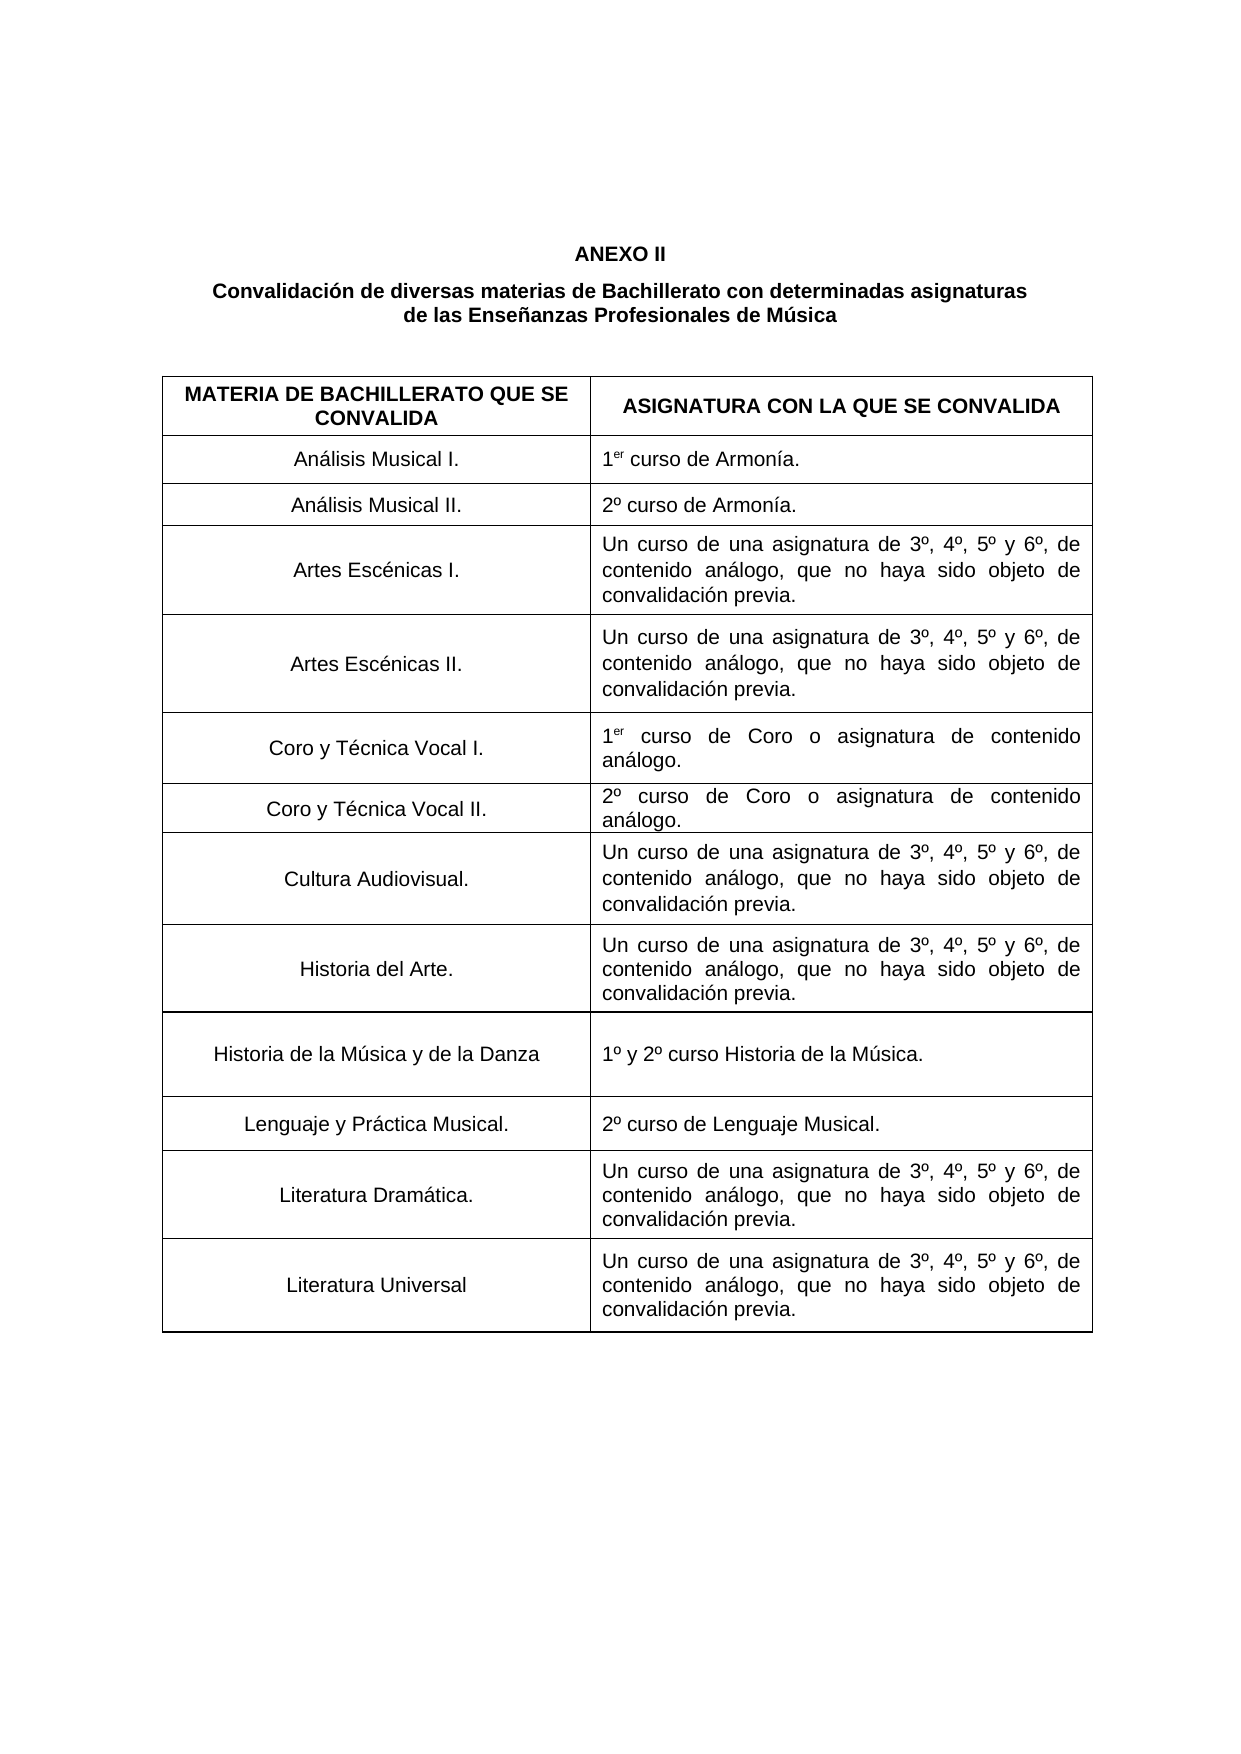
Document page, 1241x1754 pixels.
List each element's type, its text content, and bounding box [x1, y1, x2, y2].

table_cell Coro y Técnica Vocal I. [163, 713, 590, 783]
table_cell Artes Escénicas II. [163, 615, 590, 712]
table_cell Historia del Arte. [163, 925, 590, 1011]
table_cell Un curso de una asignatura de 3º, 4º, 5º y 6º, de contenido análogo, que no haya sido objeto de convalidación previa. [591, 833, 1092, 924]
table_cell Lenguaje y Práctica Musical. [163, 1097, 590, 1150]
table_cell Un curso de una asignatura de 3º, 4º, 5º y 6º, de contenido análogo, que no haya sido objeto de convalidación previa. [591, 1239, 1092, 1331]
table_cell Historia de la Música y de la Danza [163, 1013, 590, 1096]
table_cell Análisis Musical I. [163, 436, 590, 483]
table_cell 2º curso de Armonía. [591, 484, 1092, 525]
table_cell Un curso de una asignatura de 3º, 4º, 5º y 6º, de contenido análogo, que no haya sido objeto de convalidación previa. [591, 1151, 1092, 1238]
table_cell Cultura Audiovisual. [163, 833, 590, 924]
table_cell Un curso de una asignatura de 3º, 4º, 5º y 6º, de contenido análogo, que no haya sido objeto de convalidación previa. [591, 615, 1092, 712]
table_cell 2º curso de Lenguaje Musical. [591, 1097, 1092, 1150]
table_cell 2º curso de Coro o asignatura de contenido análogo. [591, 784, 1092, 832]
table_header ASIGNATURA CON LA QUE SE CONVALIDA [591, 377, 1092, 435]
table_cell Análisis Musical II. [163, 484, 590, 525]
text Convalidación de diversas materias de Bachillerato con determinadas asignaturas de las Enseñanzas Profesionales de Música [207, 279, 1033, 327]
table_cell Artes Escénicas I. [163, 526, 590, 614]
table_cell Coro y Técnica Vocal II. [163, 784, 590, 832]
table_cell Literatura Dramática. [163, 1151, 590, 1238]
table_cell Literatura Universal [163, 1239, 590, 1331]
table_cell Un curso de una asignatura de 3º, 4º, 5º y 6º, de contenido análogo, que no haya sido objeto de convalidación previa. [591, 526, 1092, 614]
text ANEXO II [207, 242, 1033, 266]
table_cell 1º y 2º curso Historia de la Música. [591, 1013, 1092, 1096]
table_cell 1er curso de Armonía. [591, 436, 1092, 483]
table_cell Un curso de una asignatura de 3º, 4º, 5º y 6º, de contenido análogo, que no haya sido objeto de convalidación previa. [591, 925, 1092, 1011]
table_cell 1er curso de Coro o asignatura de contenido análogo. [591, 713, 1092, 783]
table_header MATERIA DE BACHILLERATO QUE SE CONVALIDA [163, 377, 590, 435]
